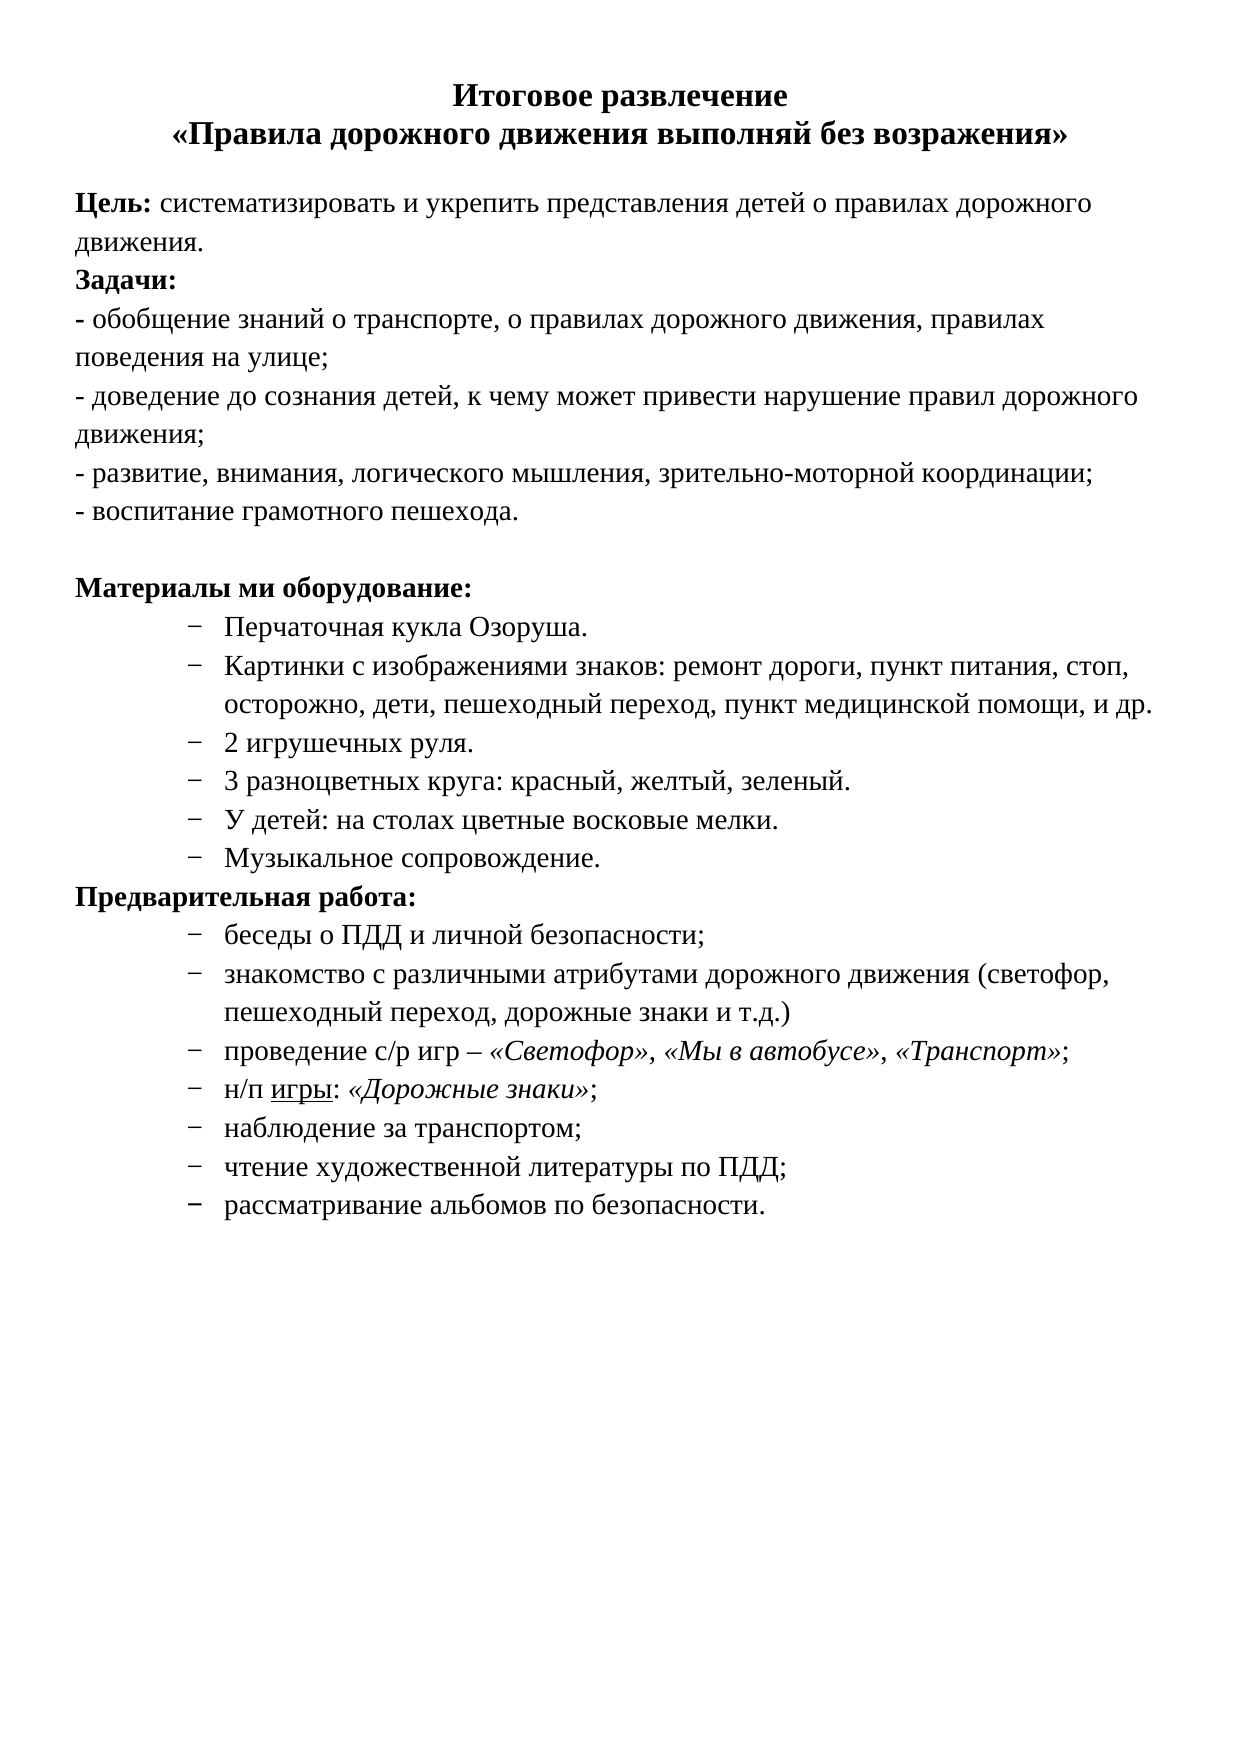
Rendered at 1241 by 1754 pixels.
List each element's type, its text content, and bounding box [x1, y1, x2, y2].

list беседы о ПДД и личной безопасности; [186, 917, 1165, 951]
list Музыкальное сопровождение. [186, 840, 1165, 874]
text - доведение до сознания детей, к чему может привести нарушение правил дорожного движения; [75, 378, 1165, 450]
text - воспитание грамотного пешехода. [75, 493, 1165, 527]
text - обобщение знаний о транспорте, о правилах дорожного движения, правилах поведения на улице; [75, 301, 1165, 373]
text Задачи: [75, 262, 1165, 296]
list проведение с/р игр – «Светофор», «Мы в автобусе», «Транспорт»; [186, 1033, 1165, 1067]
list рассматривание альбомов по безопасности. [186, 1187, 1165, 1221]
text - развитие, внимания, логического мышления, зрительно-моторной координации; [75, 455, 1165, 488]
text Предварительная работа: [75, 879, 1165, 912]
list Перчаточная кукла Озоруша. [186, 609, 1165, 643]
text Цель: систематизировать и укрепить представления детей о правилах дорожного движения. [75, 185, 1165, 257]
list чтение художественной литературы по ПДД; [186, 1149, 1165, 1182]
list 2 игрушечных руля. [186, 725, 1165, 758]
text Материалы ми оборудование: [75, 571, 1165, 604]
list знакомство с различными атрибутами дорожного движения (светофор, пешеходный переход, дорожные знаки и т.д.) [186, 956, 1165, 1028]
list 3 разноцветных круга: красный, желтый, зеленый. [186, 763, 1165, 797]
list У детей: на столах цветные восковые мелки. [186, 802, 1165, 835]
text «Правила дорожного движения выполняй без возражения» [75, 113, 1165, 152]
list н/п игры: «Дорожные знаки»; [186, 1072, 1165, 1105]
list Картинки с изображениями знаков: ремонт дороги, пункт питания, стоп, осторожно, дети, пешеходный переход, пункт медицинской помощи, и др. [186, 648, 1165, 720]
list наблюдение за транспортом; [186, 1110, 1165, 1144]
text Итоговое развлечение [75, 75, 1165, 113]
